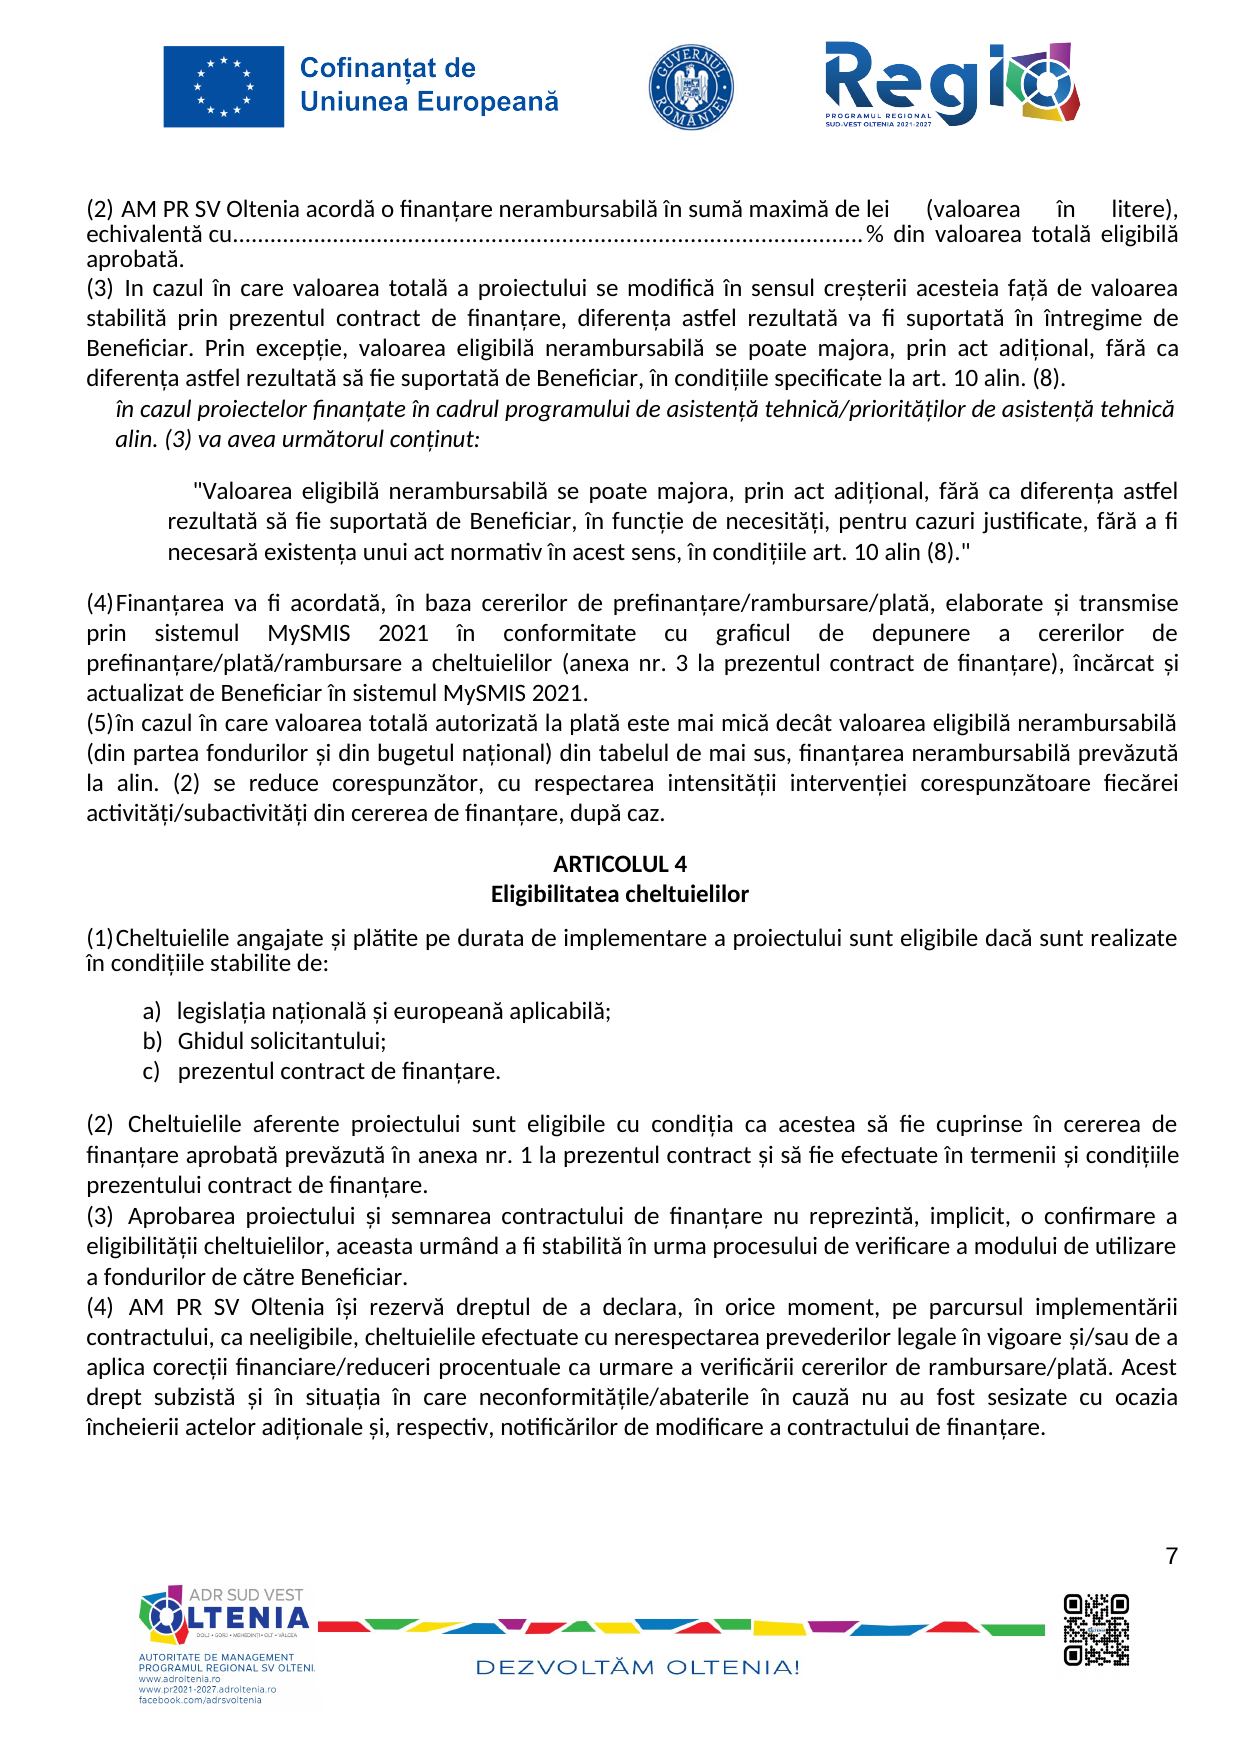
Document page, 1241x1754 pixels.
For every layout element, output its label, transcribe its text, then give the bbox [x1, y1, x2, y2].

picture [131, 1582, 1134, 1711]
list In cazul în care valoarea totală a proiectului se modifică în sensul creşterii acesteia faţă de valoarea stabilită prin prezentul contract de finanţare, diferenţa astfel rezultată va fi suportată în întregime de Beneficiar. Prin excepţie, valoarea eligibilă nerambursabilă se poate majora, prin act adiţional, fără ca diferenţa astfel rezultată să fie suportată de Beneficiar, în condiţiile specificate la art. 10 alin. (8). [86, 273, 1179, 393]
list legislaţia naţională şi europeană aplicabilă; [142, 996, 1179, 1026]
list prezentul contract de finanţare. [142, 1056, 1179, 1086]
text "Valoarea eligibilă nerambursabilă se poate majora, prin act adiţional, fără ca diferenţa astfel rezultată să fie suportată de Beneficiar, în funcţie de necesităţi, pentru cazuri justificate, fără a fi necesară existenţa unui act normativ în acest sens, în condiţiile art. 10 alin (8)." [167, 475, 1179, 566]
picture [645, 42, 739, 132]
list AM PR SV Oltenia acordă o finanţare nerambursabilă în sumă maximă de lei (valoarea în litere), echivalentă cu % din valoarea totală eligibilă aprobată. [86, 197, 1179, 273]
picture [158, 42, 561, 131]
list Cheltuielile angajate şi plătite pe durata de implementare a proiectului sunt eligibile dacă sunt realizate în condiţiile stabilite de: [86, 926, 1179, 977]
list Cheltuielile aferente proiectului sunt eligibile cu condiţia ca acestea să fie cuprinse în cererea de finanţare aprobată prevăzută în anexa nr. 1 la prezentul contract şi să fie efectuate în termenii şi condiţiile prezentului contract de finanţare. [86, 1108, 1179, 1200]
list AM PR SV Oltenia îşi rezervă dreptul de a declara, în orice moment, pe parcursul implementării contractului, ca neeligibile, cheltuielile efectuate cu nerespectarea prevederilor legale în vigoare şi/sau de a aplica corecţii financiare/reduceri procentuale ca urmare a verificării cererilor de rambursare/plată. Acest drept subzistă şi în situaţia în care neconformităţile/abaterile în cauză nu au fost sesizate cu ocazia încheierii actelor adiţionale şi, respectiv, notificărilor de modificare a contractului de finanţare. [86, 1291, 1179, 1441]
list Aprobarea proiectului şi semnarea contractului de finanţare nu reprezintă, implicit, o confirmare a eligibilităţii cheltuielilor, aceasta urmând a fi stabilită în urma procesului de verificare a modului de utilizare a fondurilor de către Beneficiar. [86, 1200, 1179, 1291]
subtitle ARTICOLUL 4 Eligibilitatea cheltuielilor [86, 848, 1154, 908]
text în cazul proiectelor finanţate în cadrul programului de asistenţă tehnică/priorităţilor de asistenţă tehnică alin. (3) va avea următorul conţinut: [115, 393, 1179, 454]
list în cazul în care valoarea totală autorizată la plată este mai mică decât valoarea eligibilă nerambursabilă (din partea fondurilor şi din bugetul naţional) din tabelul de mai sus, finanţarea nerambursabilă prevăzută la alin. (2) se reduce corespunzător, cu respectarea intensităţii intervenţiei corespunzătoare fiecărei activităţi/subactivităţi din cererea de finanţare, după caz. [86, 708, 1179, 828]
list Finanţarea va fi acordată, în baza cererilor de prefinanţare/rambursare/plată, elaborate şi transmise prin sistemul MySMIS 2021 în conformitate cu graficul de depunere a cererilor de prefinanţare/plată/rambursare a cheltuielilor (anexa nr. 3 la prezentul contract de finanţare), încărcat şi actualizat de Beneficiar în sistemul MySMIS 2021. [86, 588, 1179, 708]
list Ghidul solicitantului; [142, 1026, 1179, 1056]
picture [823, 40, 1082, 129]
